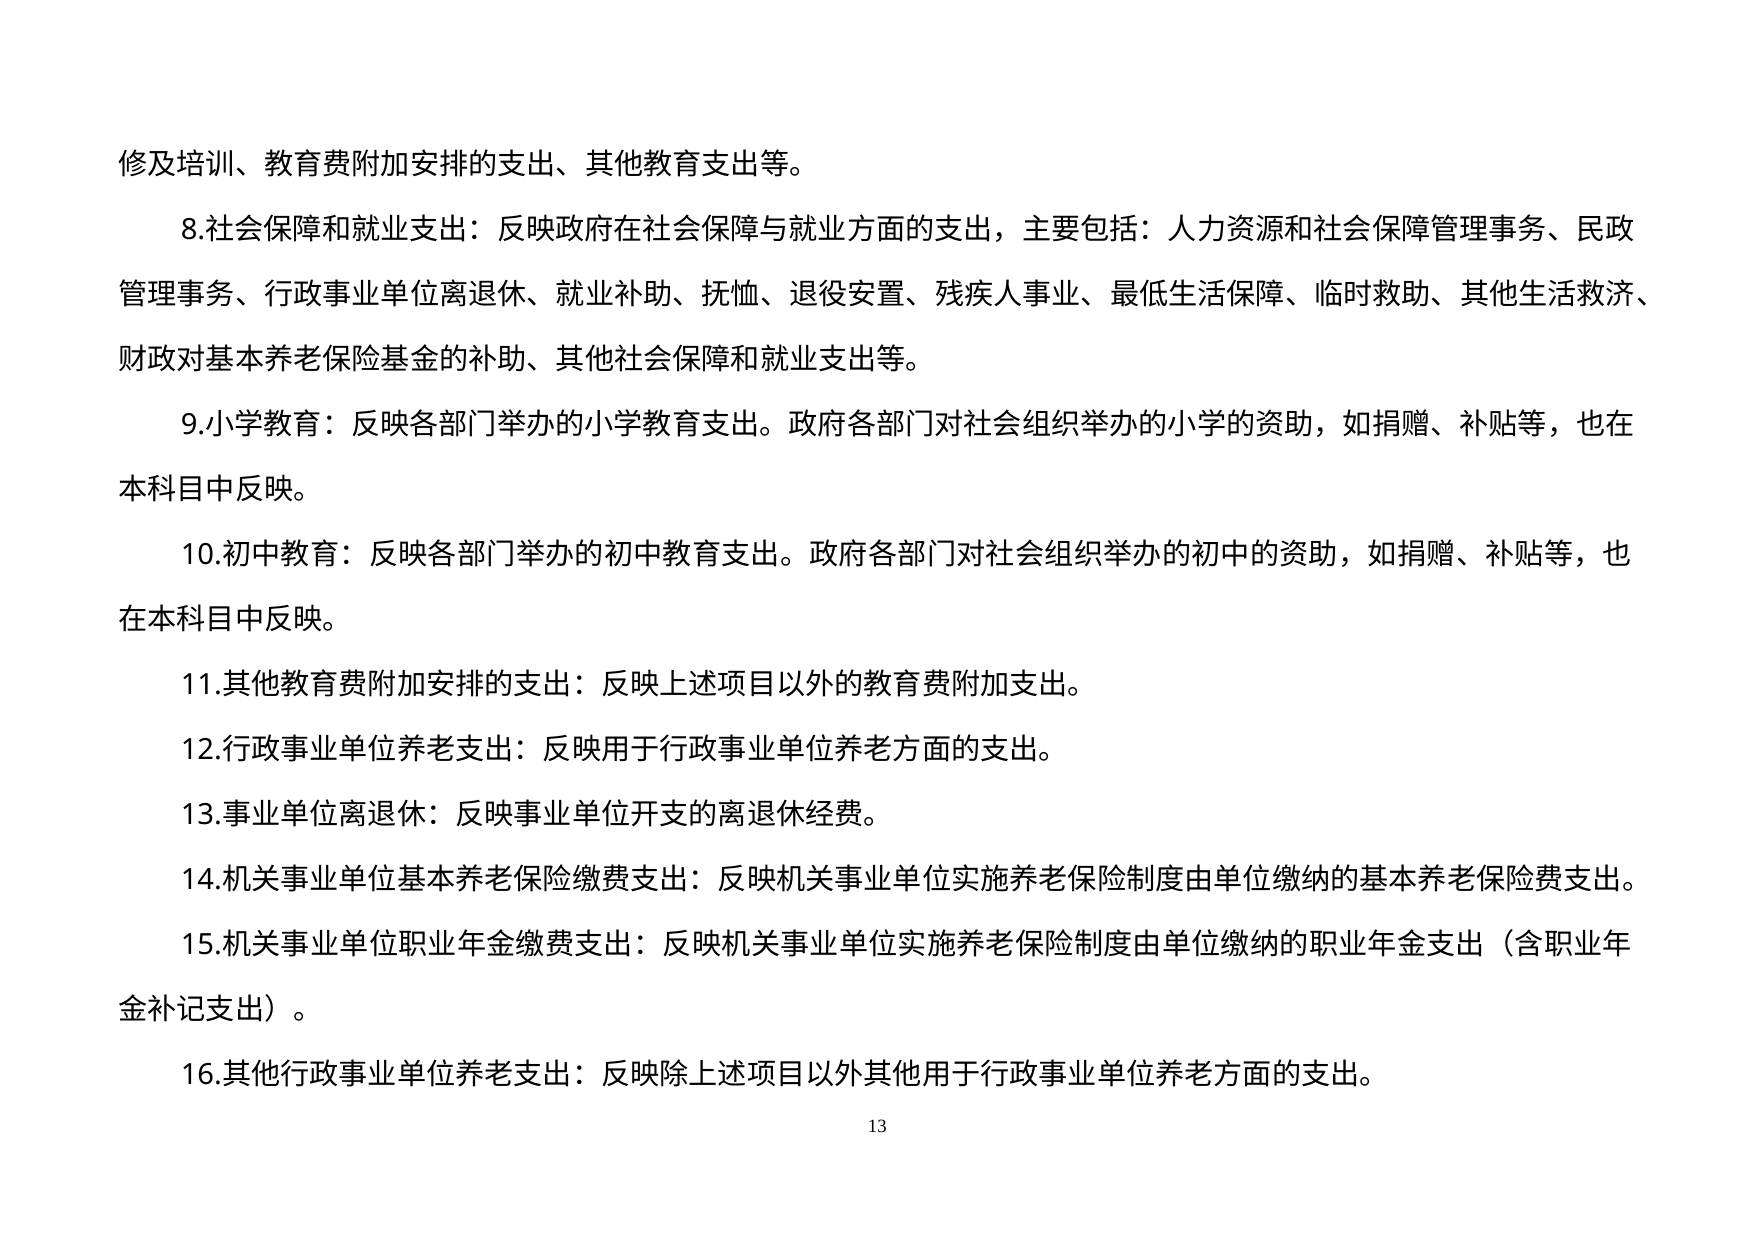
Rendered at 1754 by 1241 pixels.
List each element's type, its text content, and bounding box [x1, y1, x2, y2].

text 13.事业单位离退休：反映事业单位开支的离退休经费。 [118, 779, 1636, 844]
text 11.其他教育费附加安排的支出：反映上述项目以外的教育费附加支出。 [118, 649, 1636, 714]
text 15.机关事业单位职业年金缴费支出：反映机关事业单位实施养老保险制度由单位缴纳的职业年金支出（含职业年金补记支出）。 [118, 909, 1636, 1039]
text 9.小学教育：反映各部门举办的小学教育支出。政府各部门对社会组织举办的小学的资助，如捐赠、补贴等，也在本科目中反映。 [118, 389, 1636, 519]
text 12.行政事业单位养老支出：反映用于行政事业单位养老方面的支出。 [118, 714, 1636, 779]
text 14.机关事业单位基本养老保险缴费支出：反映机关事业单位实施养老保险制度由单位缴纳的基本养老保险费支出。 [118, 844, 1636, 909]
text 10.初中教育：反映各部门举办的初中教育支出。政府各部门对社会组织举办的初中的资助，如捐赠、补贴等，也在本科目中反映。 [118, 519, 1636, 649]
text 16.其他行政事业单位养老支出：反映除上述项目以外其他用于行政事业单位养老方面的支出。 [118, 1039, 1636, 1104]
text 8.社会保障和就业支出：反映政府在社会保障与就业方面的支出，主要包括：人力资源和社会保障管理事务、民政管理事务、行政事业单位离退休、就业补助、抚恤、退役安置、残疾人事业、最低生活保障、临时救助、其他生活救济、财政对基本养老保险基金的补助、其他社会保障和就业支出等。 [118, 194, 1636, 389]
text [118, 129, 1636, 194]
